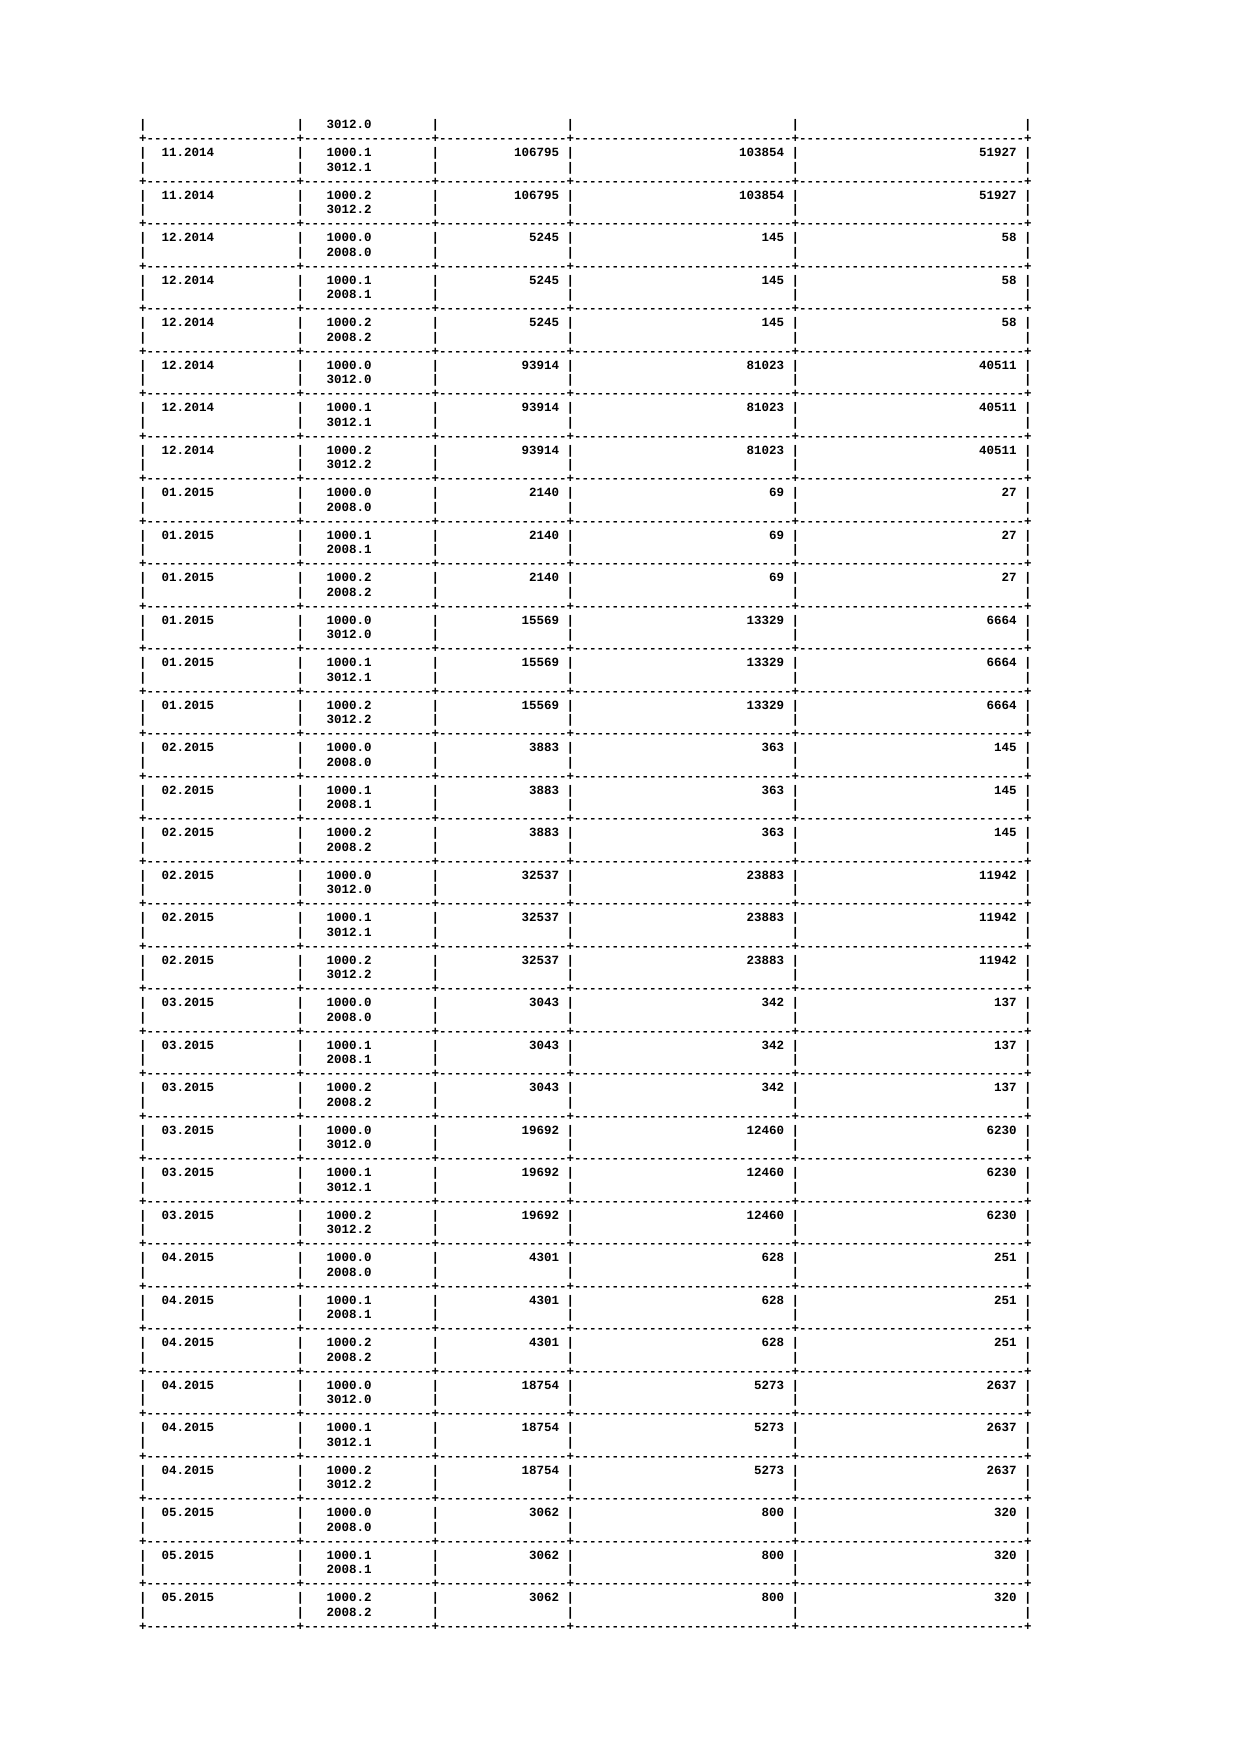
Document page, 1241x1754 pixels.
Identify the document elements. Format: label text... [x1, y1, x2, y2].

text | | 2008.0 | | | | [139, 246, 1101, 260]
text | | 3012.0 | | | | [139, 118, 1101, 132]
text | 04.2015 | 1000.1 | 18754 | 5273 | 2637 | [139, 1421, 1101, 1436]
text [139, 1620, 1101, 1634]
text +--------------------+-----------------+-----------------+-----------------------------+------------------------------+ [139, 217, 1101, 231]
text +--------------------+-----------------+-----------------+-----------------------------+------------------------------+ [139, 642, 1101, 656]
text +--------------------+-----------------+-----------------+-----------------------------+------------------------------+ [139, 1492, 1101, 1506]
text +--------------------+-----------------+-----------------+-----------------------------+------------------------------+ [139, 1110, 1101, 1124]
text | | 2008.2 | | | | [139, 331, 1101, 345]
text +--------------------+-----------------+-----------------+-----------------------------+------------------------------+ [139, 302, 1101, 316]
text | | 2008.0 | | | | [139, 501, 1101, 515]
text | 03.2015 | 1000.0 | 3043 | 342 | 137 | [139, 996, 1101, 1011]
text | 05.2015 | 1000.1 | 3062 | 800 | 320 | [139, 1549, 1101, 1563]
text | 04.2015 | 1000.2 | 4301 | 628 | 251 | [139, 1336, 1101, 1351]
text | 12.2014 | 1000.1 | 93914 | 81023 | 40511 | [139, 401, 1101, 416]
text | 02.2015 | 1000.0 | 3883 | 363 | 145 | [139, 741, 1101, 756]
text | 01.2015 | 1000.2 | 15569 | 13329 | 6664 | [139, 699, 1101, 713]
text | | 2008.2 | | | | [139, 586, 1101, 600]
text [139, 1577, 1101, 1591]
text | | 3012.0 | | | | [139, 1138, 1101, 1152]
text | | 3012.2 | | | | [139, 713, 1101, 727]
text +--------------------+-----------------+-----------------+-----------------------------+------------------------------+ [139, 260, 1101, 274]
text | 03.2015 | 1000.0 | 19692 | 12460 | 6230 | [139, 1124, 1101, 1138]
text +--------------------+-----------------+-----------------+-----------------------------+------------------------------+ [139, 472, 1101, 486]
text +--------------------+-----------------+-----------------+-----------------------------+------------------------------+ [139, 685, 1101, 699]
text +--------------------+-----------------+-----------------+-----------------------------+------------------------------+ [139, 515, 1101, 529]
text | 02.2015 | 1000.0 | 32537 | 23883 | 11942 | [139, 869, 1101, 883]
text | 04.2015 | 1000.0 | 18754 | 5273 | 2637 | [139, 1379, 1101, 1393]
text | | 3012.0 | | | | [139, 883, 1101, 897]
text +--------------------+-----------------+-----------------+-----------------------------+------------------------------+ [139, 1535, 1101, 1549]
text | | 3012.2 | | | | [139, 968, 1101, 982]
text +--------------------+-----------------+-----------------+-----------------------------+------------------------------+ [139, 430, 1101, 444]
text | 12.2014 | 1000.2 | 93914 | 81023 | 40511 | [139, 444, 1101, 458]
text +--------------------+-----------------+-----------------+-----------------------------+------------------------------+ [139, 600, 1101, 614]
text | 01.2015 | 1000.1 | 2140 | 69 | 27 | [139, 529, 1101, 543]
text +--------------------+-----------------+-----------------+-----------------------------+------------------------------+ [139, 855, 1101, 869]
text +--------------------+-----------------+-----------------+-----------------------------+------------------------------+ [139, 897, 1101, 911]
text | | 2008.0 | | | | [139, 1521, 1101, 1535]
text | | 2008.2 | | | | [139, 1096, 1101, 1110]
text +--------------------+-----------------+-----------------+-----------------------------+------------------------------+ [139, 982, 1101, 996]
text | | 2008.1 | | | | [139, 1308, 1101, 1322]
text | | 3012.1 | | | | [139, 926, 1101, 940]
text | 12.2014 | 1000.0 | 5245 | 145 | 58 | [139, 231, 1101, 246]
text | | 2008.1 | | | | [139, 798, 1101, 812]
text | 12.2014 | 1000.1 | 5245 | 145 | 58 | [139, 274, 1101, 288]
text | | 3012.1 | | | | [139, 671, 1101, 685]
text | | 2008.1 | | | | [139, 288, 1101, 302]
text | | 2008.2 | | | | [139, 1351, 1101, 1365]
text | | 3012.2 | | | | [139, 1223, 1101, 1237]
text +--------------------+-----------------+-----------------+-----------------------------+------------------------------+ [139, 1237, 1101, 1251]
text | 03.2015 | 1000.1 | 19692 | 12460 | 6230 | [139, 1166, 1101, 1181]
text | 11.2014 | 1000.1 | 106795 | 103854 | 51927 | [139, 146, 1101, 161]
text | | 2008.1 | | | | [139, 543, 1101, 557]
text | 11.2014 | 1000.2 | 106795 | 103854 | 51927 | [139, 189, 1101, 203]
text | | 3012.2 | | | | [139, 458, 1101, 472]
text | | 2008.0 | | | | [139, 756, 1101, 770]
text | | 3012.0 | | | | [139, 1393, 1101, 1407]
text | 02.2015 | 1000.1 | 32537 | 23883 | 11942 | [139, 911, 1101, 926]
text | 01.2015 | 1000.2 | 2140 | 69 | 27 | [139, 571, 1101, 586]
text +--------------------+-----------------+-----------------+-----------------------------+------------------------------+ [139, 1025, 1101, 1039]
text +--------------------+-----------------+-----------------+-----------------------------+------------------------------+ [139, 1365, 1101, 1379]
text | 03.2015 | 1000.2 | 3043 | 342 | 137 | [139, 1081, 1101, 1096]
text | | 2008.0 | | | | [139, 1266, 1101, 1280]
text | | 3012.2 | | | | [139, 203, 1101, 217]
text +--------------------+-----------------+-----------------+-----------------------------+------------------------------+ [139, 1152, 1101, 1166]
text | 01.2015 | 1000.0 | 15569 | 13329 | 6664 | [139, 614, 1101, 628]
text | | 3012.0 | | | | [139, 628, 1101, 642]
text | | 2008.2 | | | | [139, 1606, 1101, 1620]
text | | 3012.1 | | | | [139, 1436, 1101, 1450]
text | | 2008.2 | | | | [139, 841, 1101, 855]
text | | 2008.1 | | | | [139, 1563, 1101, 1577]
text +--------------------+-----------------+-----------------+-----------------------------+------------------------------+ [139, 1067, 1101, 1081]
text | 12.2014 | 1000.0 | 93914 | 81023 | 40511 | [139, 359, 1101, 373]
text +--------------------+-----------------+-----------------+-----------------------------+------------------------------+ [139, 812, 1101, 826]
text +--------------------+-----------------+-----------------+-----------------------------+------------------------------+ [139, 345, 1101, 359]
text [139, 132, 1101, 146]
text | 03.2015 | 1000.1 | 3043 | 342 | 137 | [139, 1039, 1101, 1053]
text | 04.2015 | 1000.1 | 4301 | 628 | 251 | [139, 1294, 1101, 1308]
text | 02.2015 | 1000.2 | 32537 | 23883 | 11942 | [139, 954, 1101, 968]
text +--------------------+-----------------+-----------------+-----------------------------+------------------------------+ [139, 1322, 1101, 1336]
text +--------------------+-----------------+-----------------+-----------------------------+------------------------------+ [139, 1450, 1101, 1464]
text | | 3012.0 | | | | [139, 373, 1101, 387]
text +--------------------+-----------------+-----------------+-----------------------------+------------------------------+ [139, 1280, 1101, 1294]
text +--------------------+-----------------+-----------------+-----------------------------+------------------------------+ [139, 1407, 1101, 1421]
text | 02.2015 | 1000.2 | 3883 | 363 | 145 | [139, 826, 1101, 841]
text | 05.2015 | 1000.0 | 3062 | 800 | 320 | [139, 1506, 1101, 1521]
text | | 3012.2 | | | | [139, 1478, 1101, 1492]
text | | 2008.0 | | | | [139, 1011, 1101, 1025]
text +--------------------+-----------------+-----------------+-----------------------------+------------------------------+ [139, 727, 1101, 741]
text | 04.2015 | 1000.2 | 18754 | 5273 | 2637 | [139, 1464, 1101, 1478]
text | 12.2014 | 1000.2 | 5245 | 145 | 58 | [139, 316, 1101, 331]
text +--------------------+-----------------+-----------------+-----------------------------+------------------------------+ [139, 770, 1101, 784]
text | | 3012.1 | | | | [139, 416, 1101, 430]
text | 02.2015 | 1000.1 | 3883 | 363 | 145 | [139, 784, 1101, 798]
text +--------------------+-----------------+-----------------+-----------------------------+------------------------------+ [139, 1195, 1101, 1209]
text +--------------------+-----------------+-----------------+-----------------------------+------------------------------+ [139, 940, 1101, 954]
text | 01.2015 | 1000.0 | 2140 | 69 | 27 | [139, 486, 1101, 501]
text | 03.2015 | 1000.2 | 19692 | 12460 | 6230 | [139, 1209, 1101, 1223]
text | | 3012.1 | | | | [139, 161, 1101, 175]
text +--------------------+-----------------+-----------------+-----------------------------+------------------------------+ [139, 175, 1101, 189]
text +--------------------+-----------------+-----------------+-----------------------------+------------------------------+ [139, 557, 1101, 571]
text | 04.2015 | 1000.0 | 4301 | 628 | 251 | [139, 1251, 1101, 1266]
text | | 3012.1 | | | | [139, 1181, 1101, 1195]
text | | 2008.1 | | | | [139, 1053, 1101, 1067]
text +--------------------+-----------------+-----------------+-----------------------------+------------------------------+ [139, 387, 1101, 401]
text | 05.2015 | 1000.2 | 3062 | 800 | 320 | [139, 1591, 1101, 1606]
text | 01.2015 | 1000.1 | 15569 | 13329 | 6664 | [139, 656, 1101, 671]
